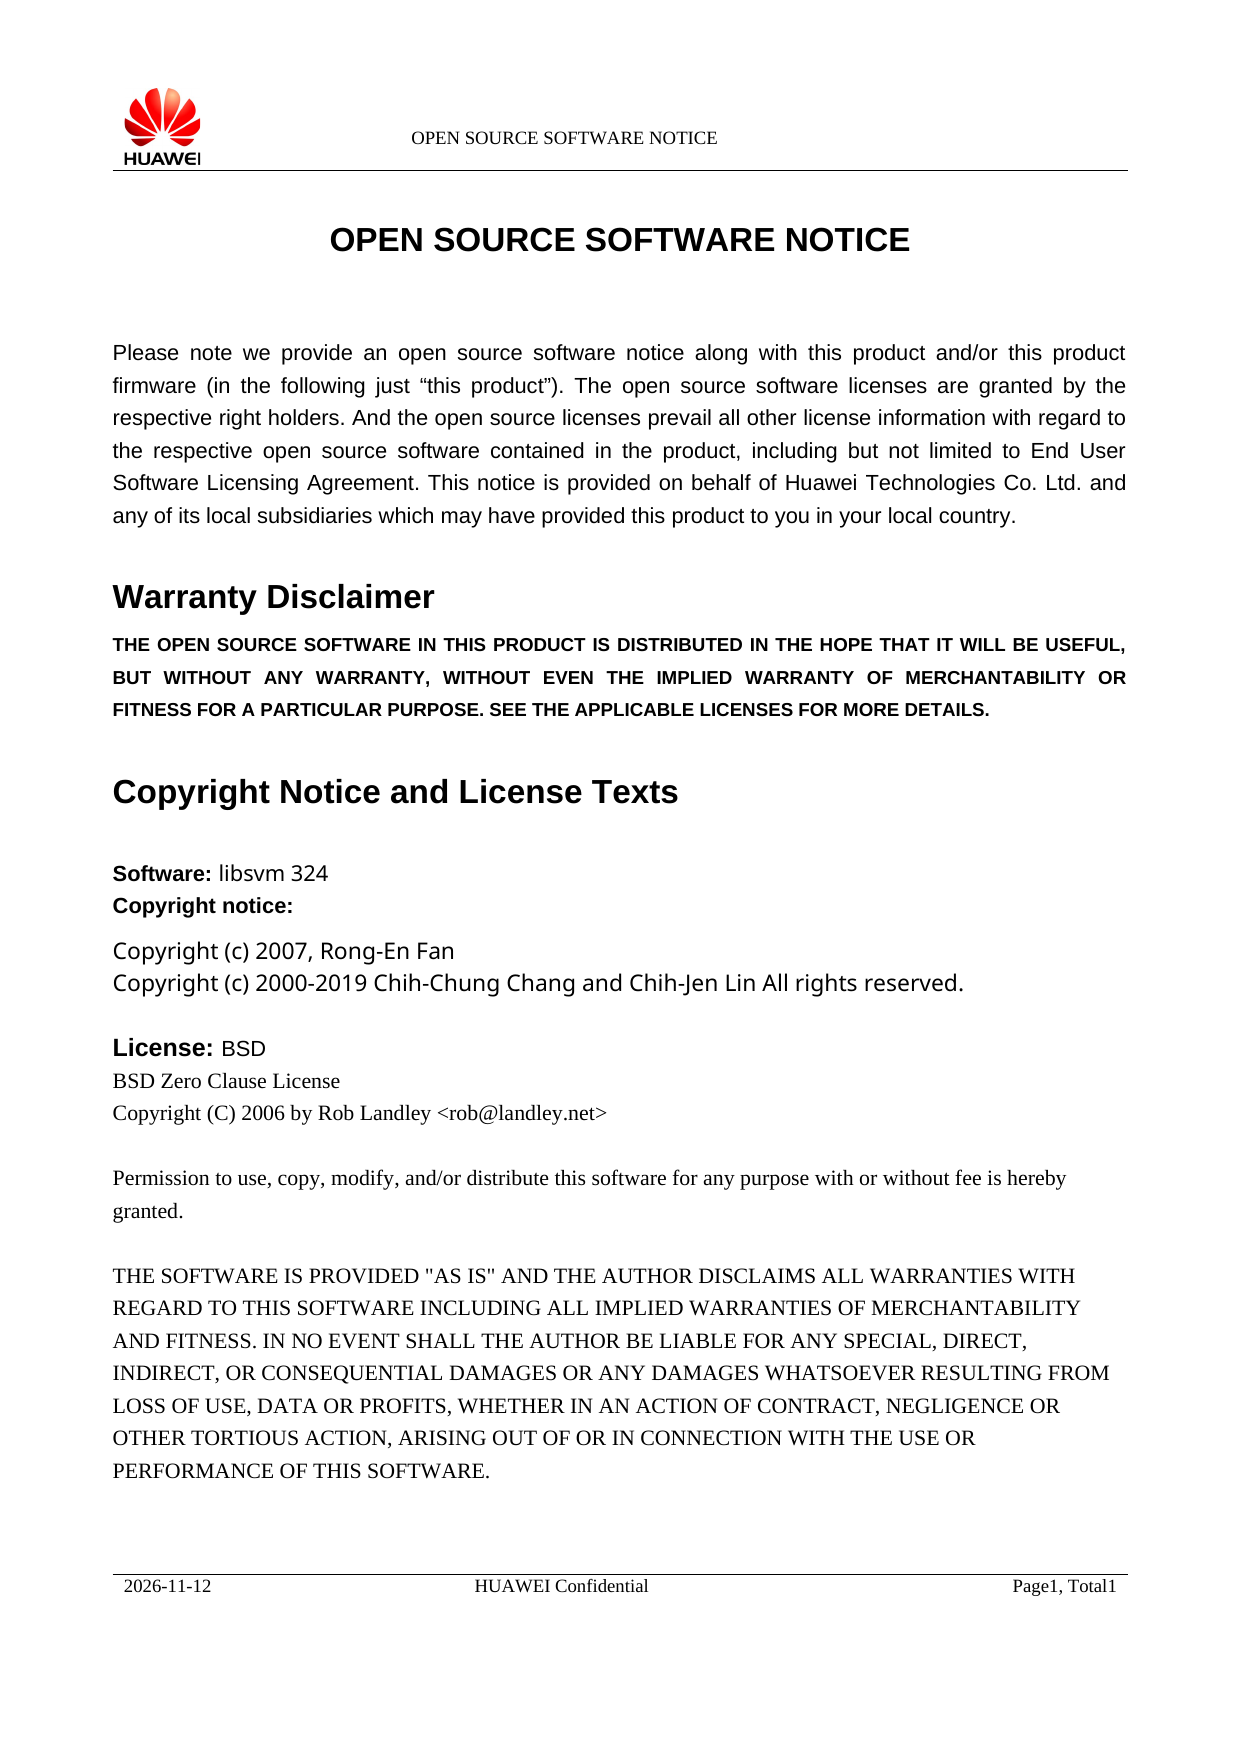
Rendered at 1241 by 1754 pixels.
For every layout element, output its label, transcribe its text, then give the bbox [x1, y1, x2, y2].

title Software: libsvm 324 [112, 856, 1128, 889]
text The open source software in this product is distributed in the hope that it will be useful, but WITHOUT ANY WARRANTY, without even the implied warranty of MERCHANTABILITY or FITNESS FOR A PARTICULAR PURPOSE. See the applicable licenses for more details. [112, 629, 1128, 726]
text OPEN SOURCE SOFTWARE NOTICE [112, 206, 1128, 271]
text Please note we provide an open source software notice along with this product and/or this product firmware (in the following just “this product”). The open source software licenses are granted by the respective right holders. And the open source licenses prevail all other license information with regard to the respective open source software contained in the product, including but not limited to End User Software Licensing Agreement. This notice is provided on behalf of Huawei Technologies Co. Ltd. and any of its local subsidiaries which may have provided this product to you in your local country. [112, 336, 1128, 531]
text License: BSD [112, 1031, 1128, 1064]
text Copyright (c) 2007, Rong-En Fan Copyright (c) 2000-2019 Chih-Chung Chang and Chih-Jen Lin All rights reserved. [112, 934, 1128, 1031]
text BSD Zero Clause License Copyright (C) 2006 by Rob Landley <rob@landley.net> Permission to use, copy, modify, and/or distribute this software for any purpose with or without fee is hereby granted. THE SOFTWARE IS PROVIDED "AS IS" AND THE AUTHOR DISCLAIMS ALL WARRANTIES WITH REGARD TO THIS SOFTWARE INCLUDING ALL IMPLIED WARRANTIES OF MERCHANTABILITY AND FITNESS. IN NO EVENT SHALL THE AUTHOR BE LIABLE FOR ANY SPECIAL, DIRECT, INDIRECT, OR CONSEQUENTIAL DAMAGES OR ANY DAMAGES WHATSOEVER RESULTING FROM LOSS OF USE, DATA OR PROFITS, WHETHER IN AN ACTION OF CONTRACT, NEGLIGENCE OR OTHER TORTIOUS ACTION, ARISING OUT OF OR IN CONNECTION WITH THE USE OR PERFORMANCE OF THIS SOFTWARE. [112, 1064, 1128, 1519]
text Copyright Notice and License Texts [112, 759, 1128, 824]
text Warranty Disclaimer [112, 564, 1128, 629]
picture [124, 88, 201, 165]
text Copyright notice: [112, 889, 1128, 921]
